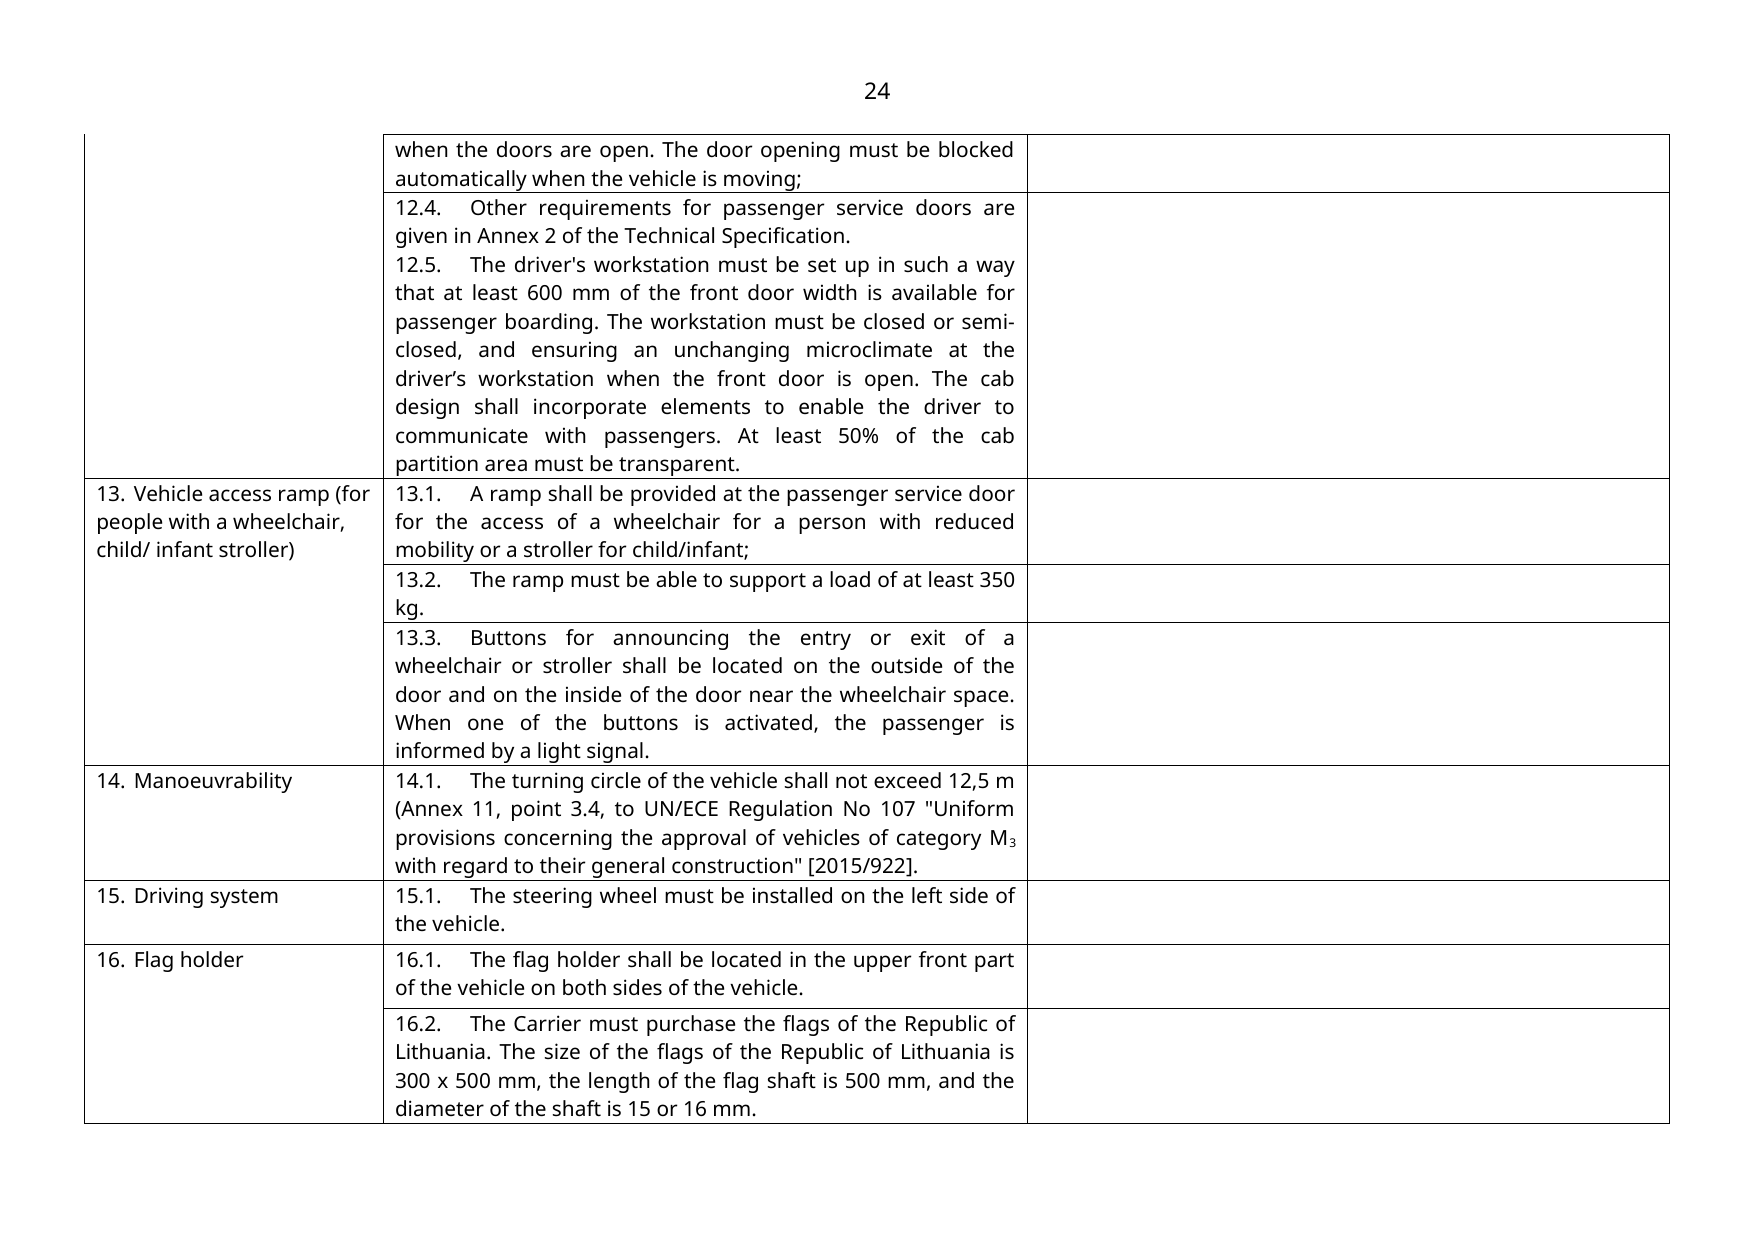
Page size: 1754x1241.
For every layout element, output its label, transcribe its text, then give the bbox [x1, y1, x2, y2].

table_cell Manoeuvrability [85, 766, 383, 880]
table_cell Flag holder [85, 945, 383, 1123]
table_cell The steering wheel must be installed on the left side of the vehicle. [384, 881, 1027, 944]
table_cell Vehicle access ramp (for people with a wheelchair, child/ infant stroller) [85, 479, 383, 765]
table_cell [1028, 135, 1669, 192]
table_cell The Carrier must purchase the flags of the Republic of Lithuania. The size of the flags of the Republic of Lithuania is 300 x 500 mm, the length of the flag shaft is 500 mm, and the diameter of the shaft is 15 or 16 mm. [384, 1009, 1027, 1123]
table_cell [1028, 623, 1669, 765]
table_cell [1028, 193, 1669, 478]
table_cell [1028, 766, 1669, 880]
table_cell [1028, 565, 1669, 622]
table_cell The ramp must be able to support a load of at least 350 kg. [384, 565, 1027, 622]
table_cell A ramp shall be provided at the passenger service door for the access of a wheelchair for a person with reduced mobility or a stroller for child/infant; [384, 479, 1027, 564]
table_cell [1028, 881, 1669, 944]
table_cell [1028, 945, 1669, 1008]
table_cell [384, 135, 1027, 192]
table_cell The turning circle of the vehicle shall not exceed 12,5 m (Annex 11, point 3.4, to UN/ECE Regulation No 107 "Uniform provisions concerning the approval of vehicles of category M3 with regard to their general construction" [2015/922]. [384, 766, 1027, 880]
table_cell Buttons for announcing the entry or exit of a wheelchair or stroller shall be located on the outside of the door and on the inside of the door near the wheelchair space. When one of the buttons is activated, the passenger is informed by a light signal. [384, 623, 1027, 765]
table_cell The flag holder shall be located in the upper front part of the vehicle on both sides of the vehicle. [384, 945, 1027, 1008]
table_cell [1028, 479, 1669, 564]
table_cell Other requirements for passenger service doors are given in Annex 2 of the Technical Specification. The driver's workstation must be set up in such a way that at least 600 mm of the front door width is available for passenger boarding. The workstation must be closed or semi-closed, and ensuring an unchanging microclimate at the driver’s workstation when the front door is open. The cab design shall incorporate elements to enable the driver to communicate with passengers. At least 50% of the cab partition area must be transparent. [384, 193, 1027, 478]
table_cell [1028, 1009, 1669, 1123]
table_cell Driving system [85, 881, 383, 944]
